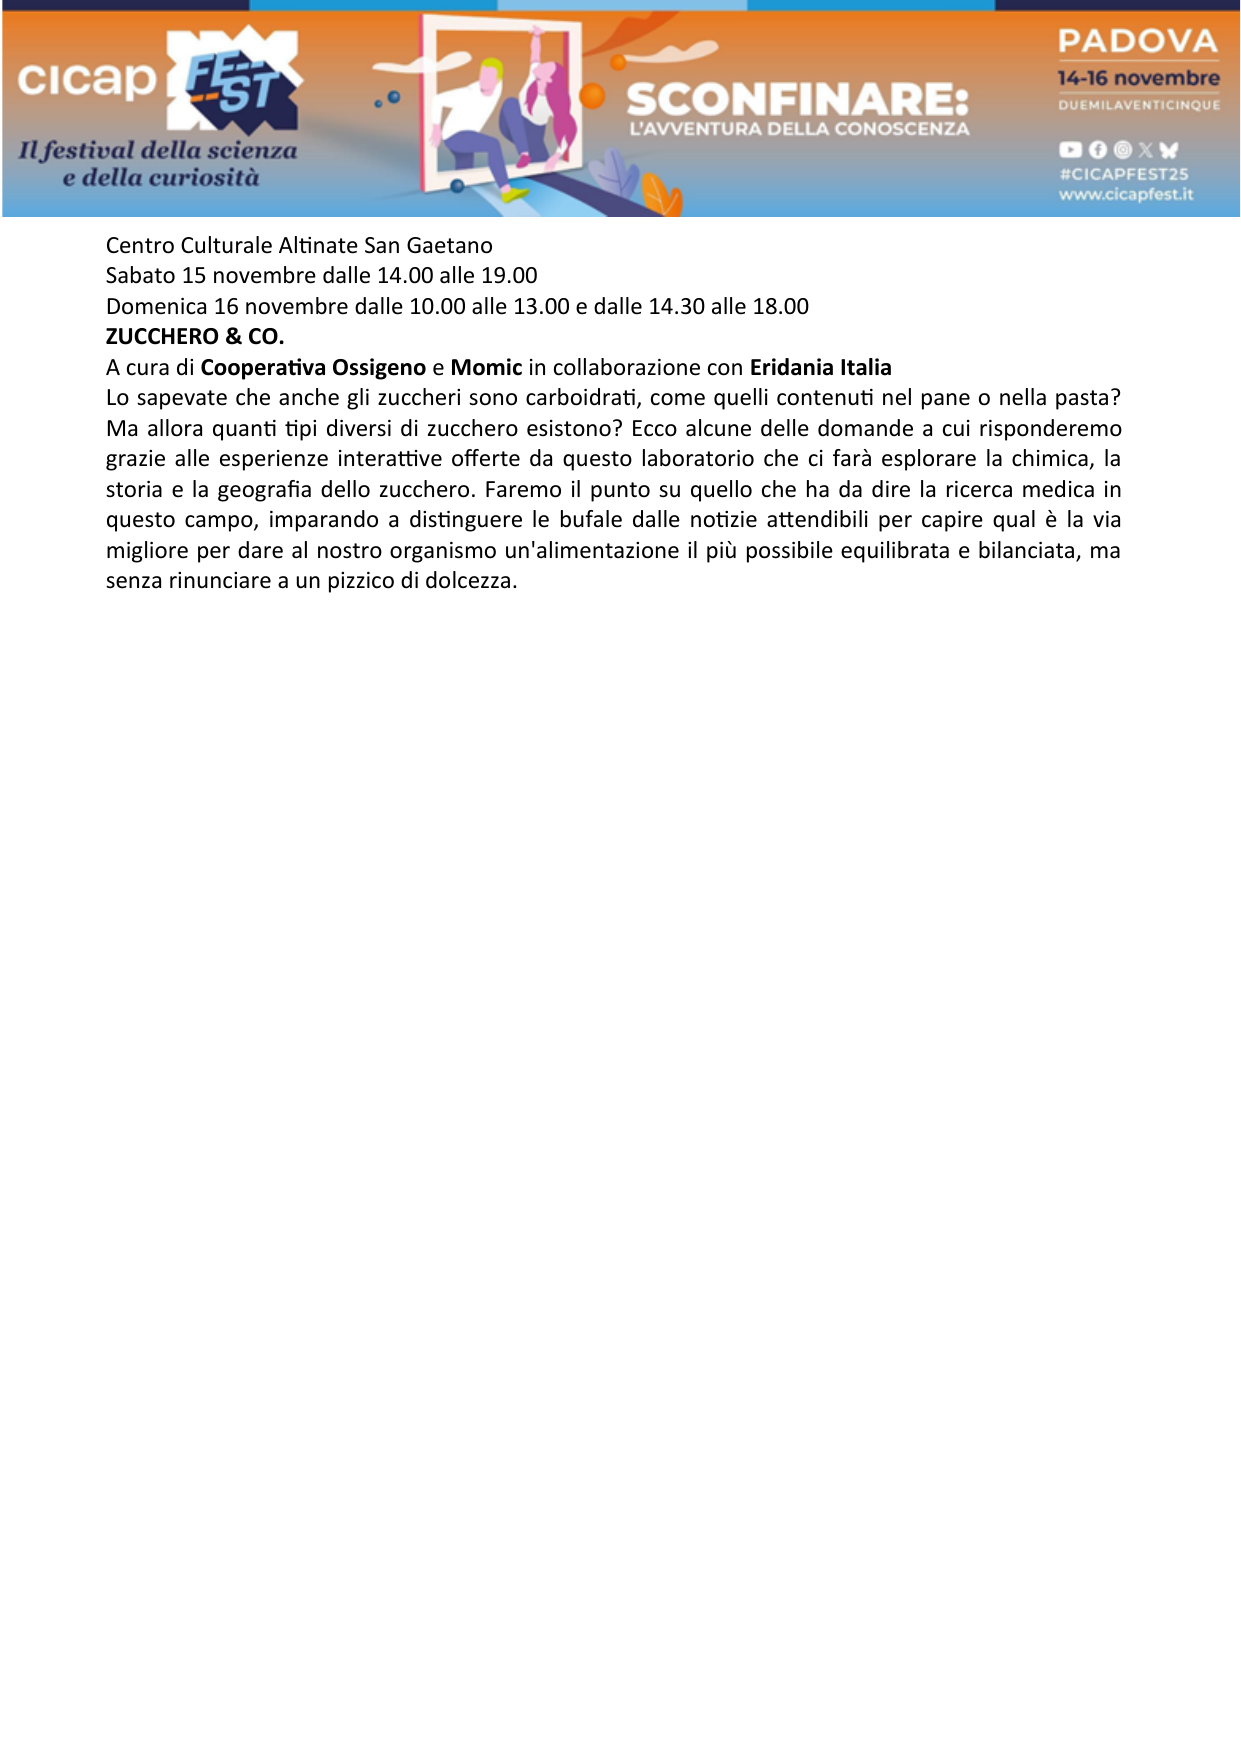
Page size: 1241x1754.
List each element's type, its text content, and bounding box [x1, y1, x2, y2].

text Lo sapevate che anche gli zuccheri sono carboidrati, come quelli contenuti nel pane o nella pasta? Ma allora quanti tipi diversi di zucchero esistono? Ecco alcune delle domande a cui risponderemo grazie alle esperienze interattive offerte da questo laboratorio che ci farà esplorare la chimica, la storia e la geografia dello zucchero. Faremo il punto su quello che ha da dire la ricerca medica in questo campo, imparando a distinguere le bufale dalle notizie attendibili per capire qual è la via migliore per dare al nostro organismo un'alimentazione il più possibile equilibrata e bilanciata, ma senza rinunciare a un pizzico di dolcezza. [106, 381, 1124, 595]
text Centro Culturale Altinate San Gaetano [106, 229, 1124, 259]
text Domenica 16 novembre dalle 10.00 alle 13.00 e dalle 14.30 alle 18.00 [106, 290, 1124, 320]
text Sabato 15 novembre dalle 14.00 alle 19.00 [106, 259, 1124, 290]
picture [2, 0, 1241, 217]
text A cura di Cooperativa Ossigeno e Momic in collaborazione con Eridania Italia [106, 351, 1124, 381]
text ZUCCHERO & CO. [106, 320, 1124, 351]
